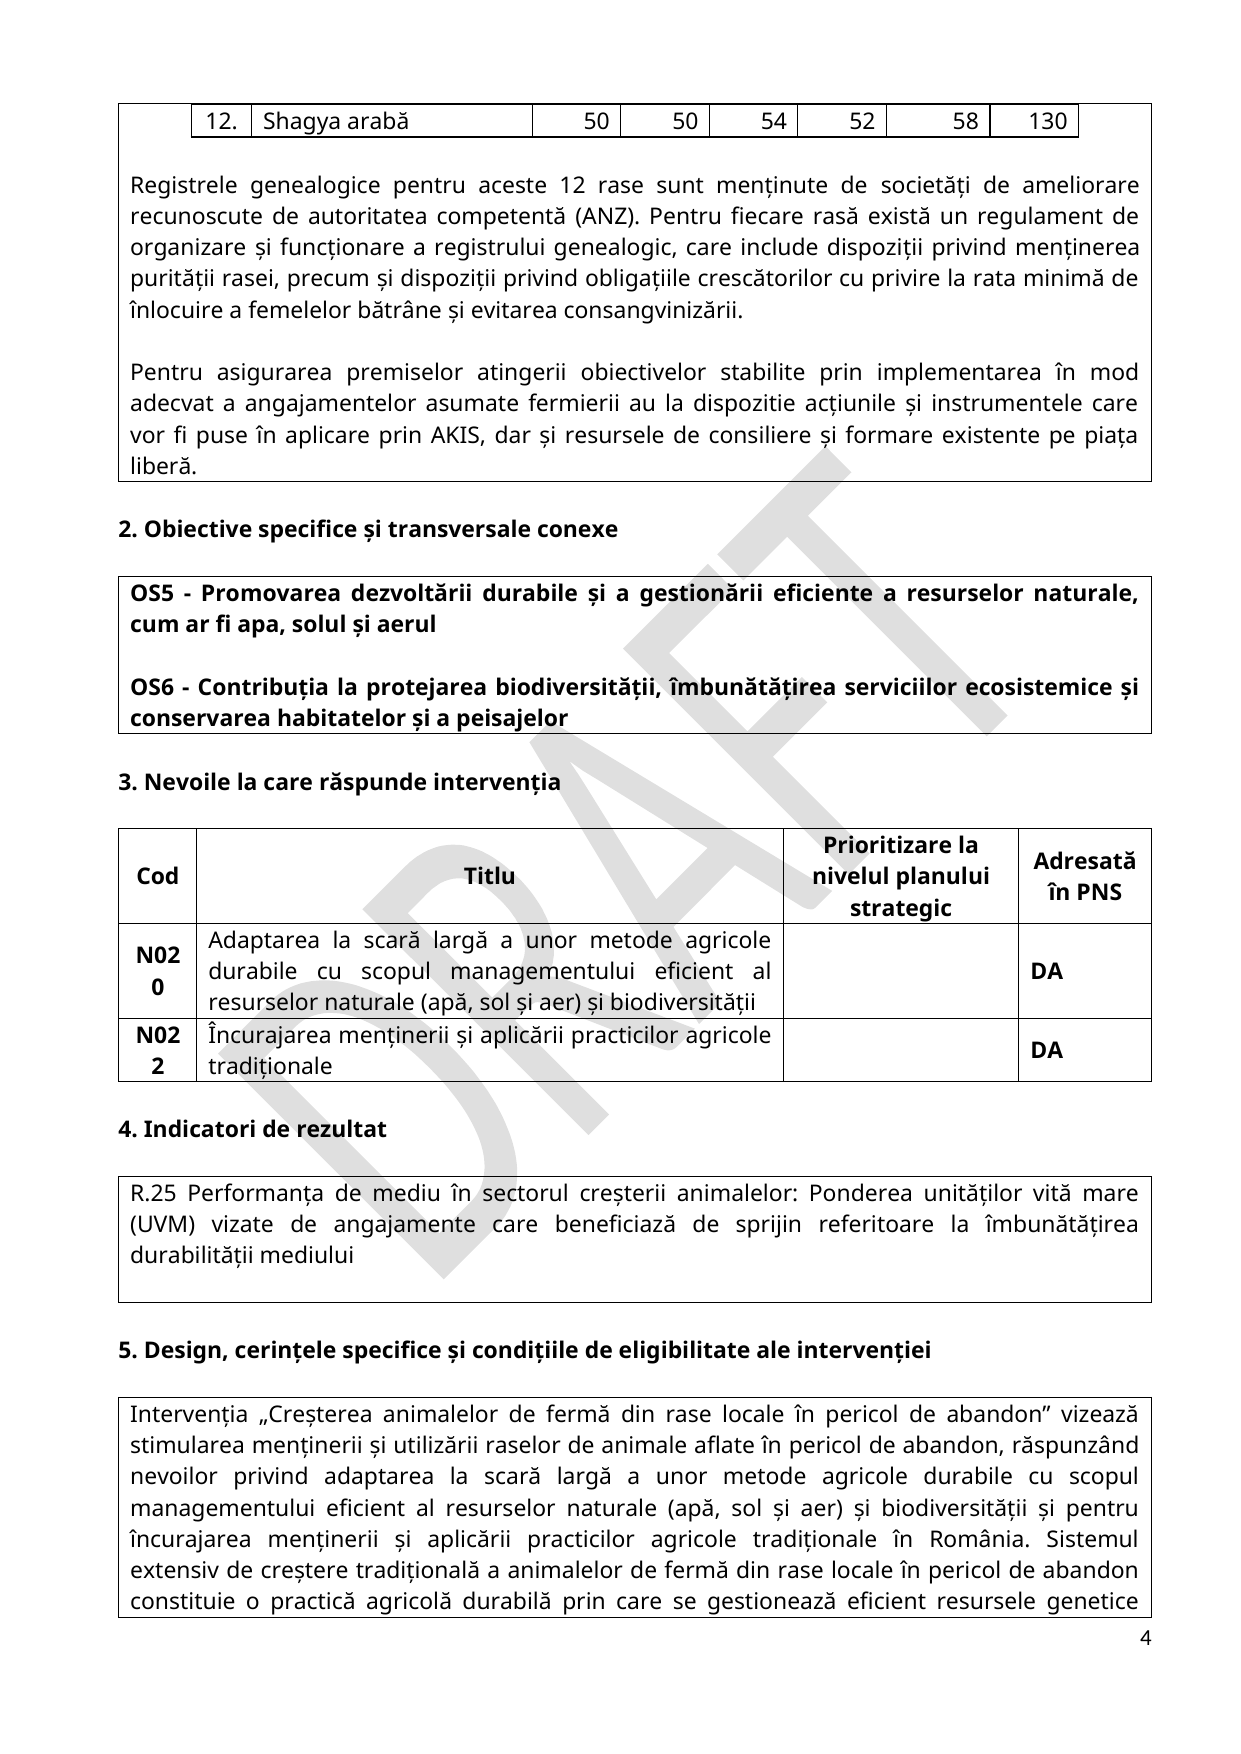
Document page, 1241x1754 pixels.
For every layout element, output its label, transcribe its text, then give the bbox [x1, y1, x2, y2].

table_cell DA [1019, 1019, 1151, 1081]
text 2. Obiective specifice și transversale conexe [118, 513, 1152, 545]
table_header R.25 Performanța de mediu în sectorul creșterii animalelor: Ponderea unităților vită mare (UVM) vizate de angajamente care beneficiază de sprijin referitoare la îmbunătățirea durabilității mediului [119, 1177, 1151, 1302]
text 3. Nevoile la care răspunde intervenția [118, 766, 1152, 797]
table_cell [784, 1019, 1018, 1081]
table_header Prioritizare la nivelul planului strategic [784, 829, 1018, 923]
table_cell Adaptarea la scară largă a unor metode agricole durabile cu scopul managementului eficient al resurselor naturale (apă, sol și aer) și biodiversității [197, 924, 783, 1018]
table_header Titlu [197, 829, 783, 923]
text 5. Design, cerințele specifice și condițiile de eligibilitate ale intervenției [118, 1334, 1152, 1366]
table_header Cod [119, 829, 196, 923]
table_cell DA [1019, 924, 1151, 1018]
table_cell Încurajarea menținerii și aplicării practicilor agricole tradiționale [197, 1019, 783, 1081]
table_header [119, 1398, 1151, 1617]
table_header OS5 - Promovarea dezvoltării durabile și a gestionării eficiente a resurselor naturale, cum ar fi apa, solul și aerul OS6 - Contribuția la protejarea biodiversității, îmbunătățirea serviciilor ecosistemice și conservarea habitatelor și a peisajelor [119, 577, 1151, 733]
table_cell N022 [119, 1019, 196, 1081]
table_header Adresată în PNS [1019, 829, 1151, 923]
text 4. Indicatori de rezultat [118, 1113, 1152, 1145]
table_cell [784, 924, 1018, 1018]
table_cell N020 [119, 924, 196, 1018]
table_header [119, 104, 1151, 481]
